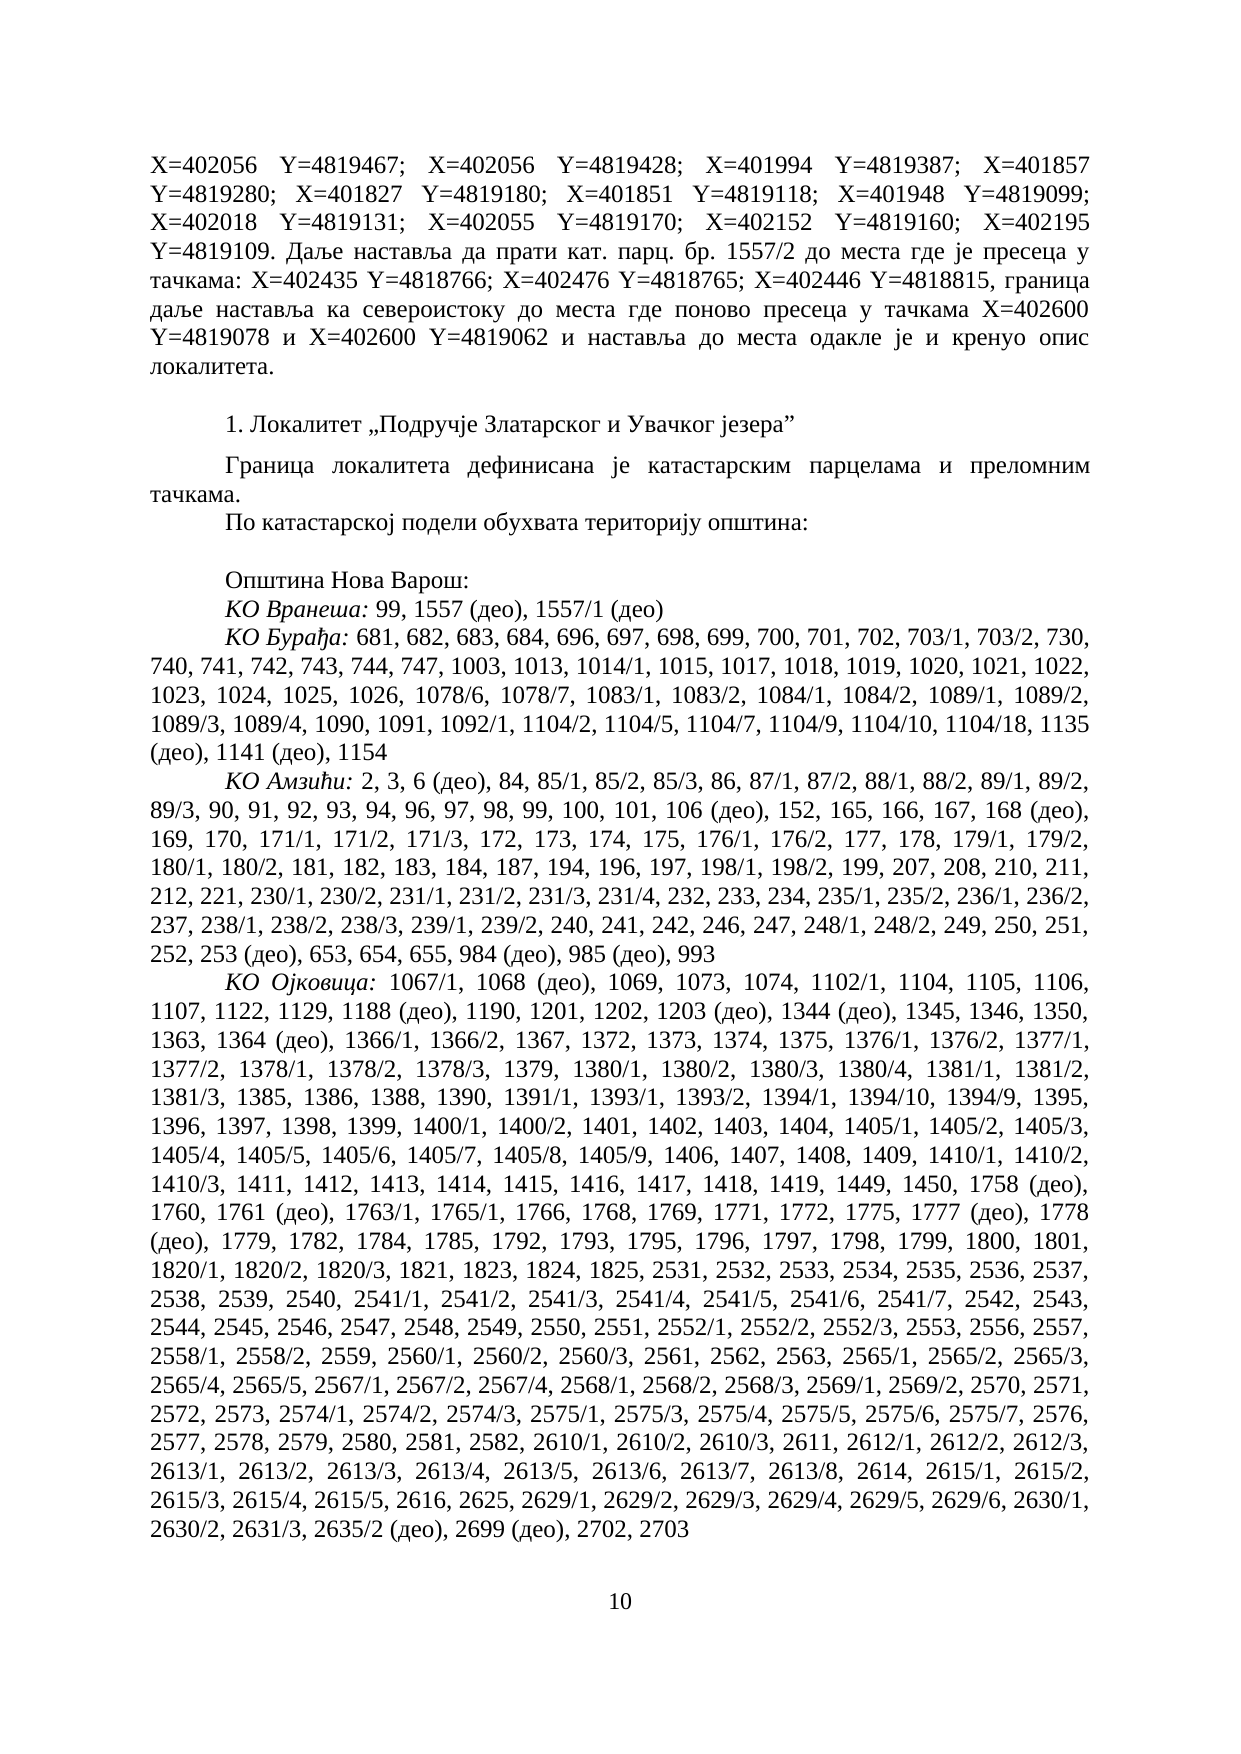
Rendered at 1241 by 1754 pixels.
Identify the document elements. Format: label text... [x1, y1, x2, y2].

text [150, 150, 1090, 380]
text КО Ојковица: 1067/1, 1068 (део), 1069, 1073, 1074, 1102/1, 1104, 1105, 1106, 1107, 1122, 1129, 1188 (део), 1190, 1201, 1202, 1203 (део), 1344 (део), 1345, 1346, 1350, 1363, 1364 (део), 1366/1, 1366/2, 1367, 1372, 1373, 1374, 1375, 1376/1, 1376/2, 1377/1, 1377/2, 1378/1, 1378/2, 1378/3, 1379, 1380/1, 1380/2, 1380/3, 1380/4, 1381/1, 1381/2, 1381/3, 1385, 1386, 1388, 1390, 1391/1, 1393/1, 1393/2, 1394/1, 1394/10, 1394/9, 1395, 1396, 1397, 1398, 1399, 1400/1, 1400/2, 1401, 1402, 1403, 1404, 1405/1, 1405/2, 1405/3, 1405/4, 1405/5, 1405/6, 1405/7, 1405/8, 1405/9, 1406, 1407, 1408, 1409, 1410/1, 1410/2, 1410/3, 1411, 1412, 1413, 1414, 1415, 1416, 1417, 1418, 1419, 1449, 1450, 1758 (део), 1760, 1761 (део), 1763/1, 1765/1, 1766, 1768, 1769, 1771, 1772, 1775, 1777 (део), 1778 (део), 1779, 1782, 1784, 1785, 1792, 1793, 1795, 1796, 1797, 1798, 1799, 1800, 1801, 1820/1, 1820/2, 1820/3, 1821, 1823, 1824, 1825, 2531, 2532, 2533, 2534, 2535, 2536, 2537, 2538, 2539, 2540, 2541/1, 2541/2, 2541/3, 2541/4, 2541/5, 2541/6, 2541/7, 2542, 2543, 2544, 2545, 2546, 2547, 2548, 2549, 2550, 2551, 2552/1, 2552/2, 2552/3, 2553, 2556, 2557, 2558/1, 2558/2, 2559, 2560/1, 2560/2, 2560/3, 2561, 2562, 2563, 2565/1, 2565/2, 2565/3, 2565/4, 2565/5, 2567/1, 2567/2, 2567/4, 2568/1, 2568/2, 2568/3, 2569/1, 2569/2, 2570, 2571, 2572, 2573, 2574/1, 2574/2, 2574/3, 2575/1, 2575/3, 2575/4, 2575/5, 2575/6, 2575/7, 2576, 2577, 2578, 2579, 2580, 2581, 2582, 2610/1, 2610/2, 2610/3, 2611, 2612/1, 2612/2, 2612/3, 2613/1, 2613/2, 2613/3, 2613/4, 2613/5, 2613/6, 2613/7, 2613/8, 2614, 2615/1, 2615/2, 2615/3, 2615/4, 2615/5, 2616, 2625, 2629/1, 2629/2, 2629/3, 2629/4, 2629/5, 2629/6, 2630/1, 2630/2, 2631/3, 2635/2 (део), 2699 (део), 2702, 2703 [150, 967, 1090, 1542]
text КО Амзићи: 2, 3, 6 (део), 84, 85/1, 85/2, 85/3, 86, 87/1, 87/2, 88/1, 88/2, 89/1, 89/2, 89/3, 90, 91, 92, 93, 94, 96, 97, 98, 99, 100, 101, 106 (део), 152, 165, 166, 167, 168 (део), 169, 170, 171/1, 171/2, 171/3, 172, 173, 174, 175, 176/1, 176/2, 177, 178, 179/1, 179/2, 180/1, 180/2, 181, 182, 183, 184, 187, 194, 196, 197, 198/1, 198/2, 199, 207, 208, 210, 211, 212, 221, 230/1, 230/2, 231/1, 231/2, 231/3, 231/4, 232, 233, 234, 235/1, 235/2, 236/1, 236/2, 237, 238/1, 238/2, 238/3, 239/1, 239/2, 240, 241, 242, 246, 247, 248/1, 248/2, 249, 250, 251, 252, 253 (део), 653, 654, 655, 984 (део), 985 (део), 993 [150, 766, 1090, 967]
text Граница локалитета дефинисана је катастарским парцелама и преломним тачкама. [150, 450, 1090, 507]
text По катастарској подели обухвата територију општинa: [150, 507, 1090, 536]
text КО Бурађа: 681, 682, 683, 684, 696, 697, 698, 699, 700, 701, 702, 703/1, 703/2, 730, 740, 741, 742, 743, 744, 747, 1003, 1013, 1014/1, 1015, 1017, 1018, 1019, 1020, 1021, 1022, 1023, 1024, 1025, 1026, 1078/6, 1078/7, 1083/1, 1083/2, 1084/1, 1084/2, 1089/1, 1089/2, 1089/3, 1089/4, 1090, 1091, 1092/1, 1104/2, 1104/5, 1104/7, 1104/9, 1104/10, 1104/18, 1135 (део), 1141 (део), 1154 [150, 622, 1090, 766]
text 1. Локалитет „Подручје Златарског и Увачког језера” [150, 409, 1090, 437]
text Општина Нова Варош: [150, 565, 1090, 594]
text КО Вранеша: 99, 1557 (део), 1557/1 (део) [150, 594, 1090, 622]
